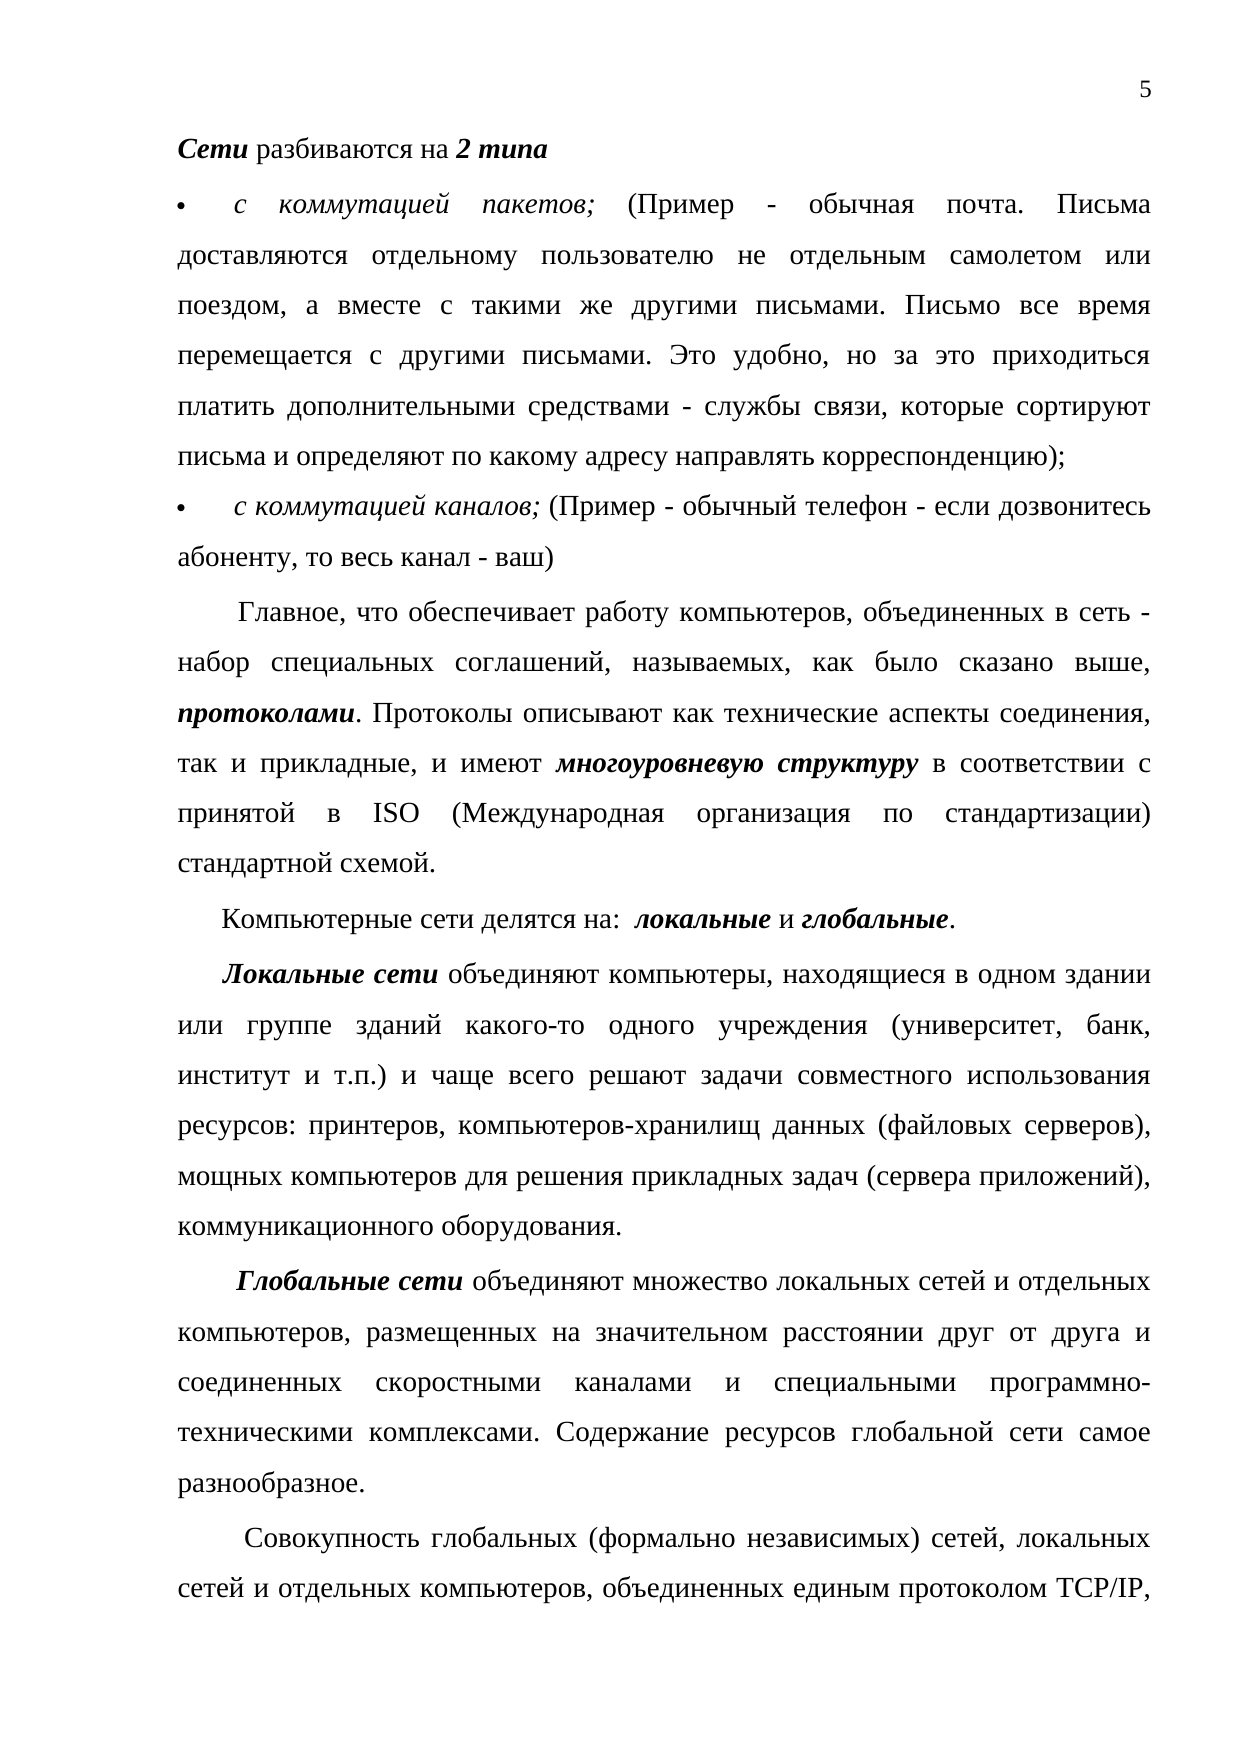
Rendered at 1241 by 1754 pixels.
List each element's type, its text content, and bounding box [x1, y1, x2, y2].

text Глобальные сети объединяют множество локальных сетей и отдельных компьютеров, размещенных на значительном расстоянии друг от друга и соединенных скоростными каналами и специальными программно-техническими комплексами. Содержание ресурсов глобальной сети самое разнообразное. [177, 1263, 1152, 1498]
list с коммутацией пакетов; (Пример - обычная почта. Письма доставляются отдельному пользователю не отдельным самолетом или поездом, а вместе с такими же другими письмами. Письмо все время перемещается с другими письмами. Это удобно, но за это приходиться платить дополнительными средствами - службы связи, которые сортируют письма и определяют по какому адресу направлять корреспонденцию); [177, 186, 1152, 472]
text Компьютерные сети делятся на: локальные и глобальные. [177, 901, 1152, 934]
list с коммутацией каналов; (Пример - обычный телефон - если дозвонитесь абоненту, то весь канал - ваш) [177, 488, 1152, 572]
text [177, 1520, 1152, 1604]
text Сети разбиваются на 2 типа [177, 131, 1152, 164]
text Главное, что обеспечивает работу компьютеров, объединенных в сеть - набор специальных соглашений, называемых, как было сказано выше, протоколами. Протоколы описывают как технические аспекты соединения, так и прикладные, и имеют многоуровневую структуру в соответствии с принятой в ISO (Международная организация по стандартизации) стандартной схемой. [177, 594, 1152, 879]
text Локальные сети объединяют компьютеры, находящиеся в одном здании или группе зданий какого-то одного учреждения (университет, банк, институт и т.п.) и чаще всего решают задачи совместного использования ресурсов: принтеров, компьютеров-хранилищ данных (файловых серверов), мощных компьютеров для решения прикладных задач (сервера приложений), коммуникационного оборудования. [177, 956, 1152, 1242]
